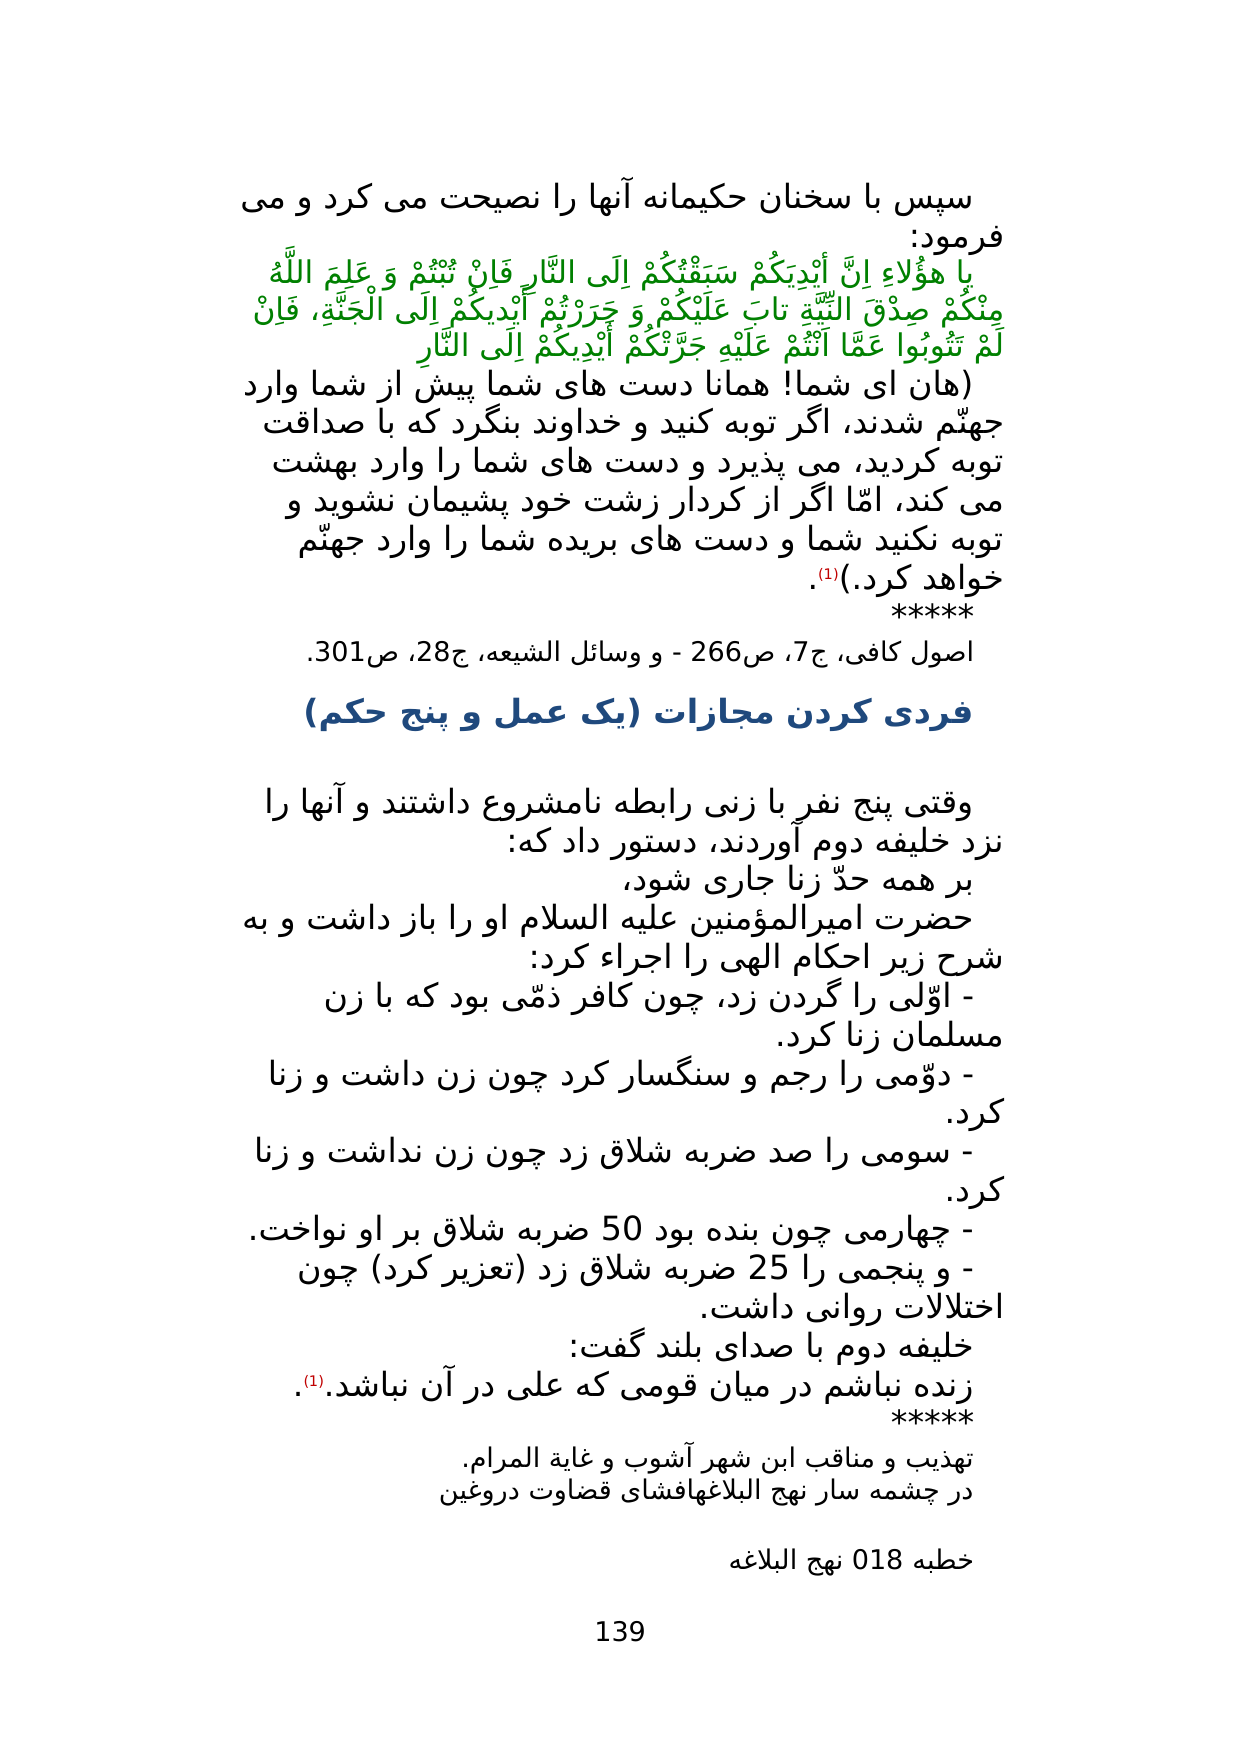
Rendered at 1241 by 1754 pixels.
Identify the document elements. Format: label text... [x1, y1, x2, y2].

text وقتی پنج نفر با زنی رابطه نامشروع داشتند و آنها را نزد خلیفه دوم آوردند، دستور داد که: [236, 782, 1004, 860]
text خطبه 018 نهج البلاغه [236, 1544, 1004, 1576]
text - و پنجمی را 25 ضربه شلاق زد (تعزیر کرد) چون اختلالات روانی داشت. [236, 1248, 1004, 1326]
text سپس با سخنان حکیمانه آنها را نصیحت می کرد و می فرمود: [236, 177, 1004, 255]
text زنده نباشم در میان قومی که علی در آن نباشد.(1). [236, 1365, 1004, 1404]
text خلیفه دوم با صدای بلند گفت: [236, 1326, 1004, 1365]
text ***** [236, 1404, 1004, 1443]
text حضرت امیرالمؤمنین علیه السلام او را باز داشت و به شرح زیر احکام الهی را اجراء کرد: [236, 899, 1004, 976]
text ***** [236, 597, 1004, 636]
text - دوّمی را رجم و سنگسار کرد چون زن داشت و زنا کرد. [236, 1054, 1004, 1132]
subtitle فردی کردن مجازات (یک عمل و پنج حکم) [236, 692, 1004, 731]
text بر همه حدّ زنا جاری شود، [236, 860, 1004, 899]
text در چشمه سار نهج البلاغهافشای قضاوت دروغین [236, 1474, 1004, 1506]
text (هان ای شما! همانا دست های شما پیش از شما وارد جهنّم شدند، اگر توبه کنید و خداوند بنگرد که با صداقت توبه کردید، می پذیرد و دست های شما را وارد بهشت می کند، امّا اگر از کردار زشت خود پشیمان نشوید و توبه نکنید شما و دست های بریده شما را وارد جهنّم خواهد کرد.)(1). [236, 364, 1004, 597]
text - چهارمی چون بنده بود 50 ضربه شلاق بر او نواخت. [236, 1209, 1004, 1248]
text - اوّلی را گردن زد، چون کافر ذمّی بود که با زن مسلمان زنا کرد. [236, 976, 1004, 1054]
text اصول کافی، ج7، ص266 - و وسائل الشیعه، ج28، ص301. [236, 636, 1004, 667]
text یا هؤُلاءِ اِنَّ أیْدِیَکُمْ سَبَقْتُکُمْ اِلَی النَّارِ فَاِنْ تُبْتُمْ وَ عَلِمَ اللَّهُ مِنْکُمْ صِدْقَ النِّیَّةِ تابَ عَلَیْکُمْ وَ جَرَرْتُمْ أَیْدیکُمْ اِلَی الْجَنَّةِ، فَاِنْ لَمْ تَتُوبُوا عَمَّا اَنْتُمْ عَلَیْهِ جَرَّتْکُمْ أَیْدِیکُمْ اِلَی النَّارِ [236, 255, 1004, 364]
text تهذیب و مناقب ابن شهر آشوب و غایة المرام. [236, 1443, 1004, 1474]
text - سومی را صد ضربه شلاق زد چون زن نداشت و زنا کرد. [236, 1132, 1004, 1209]
